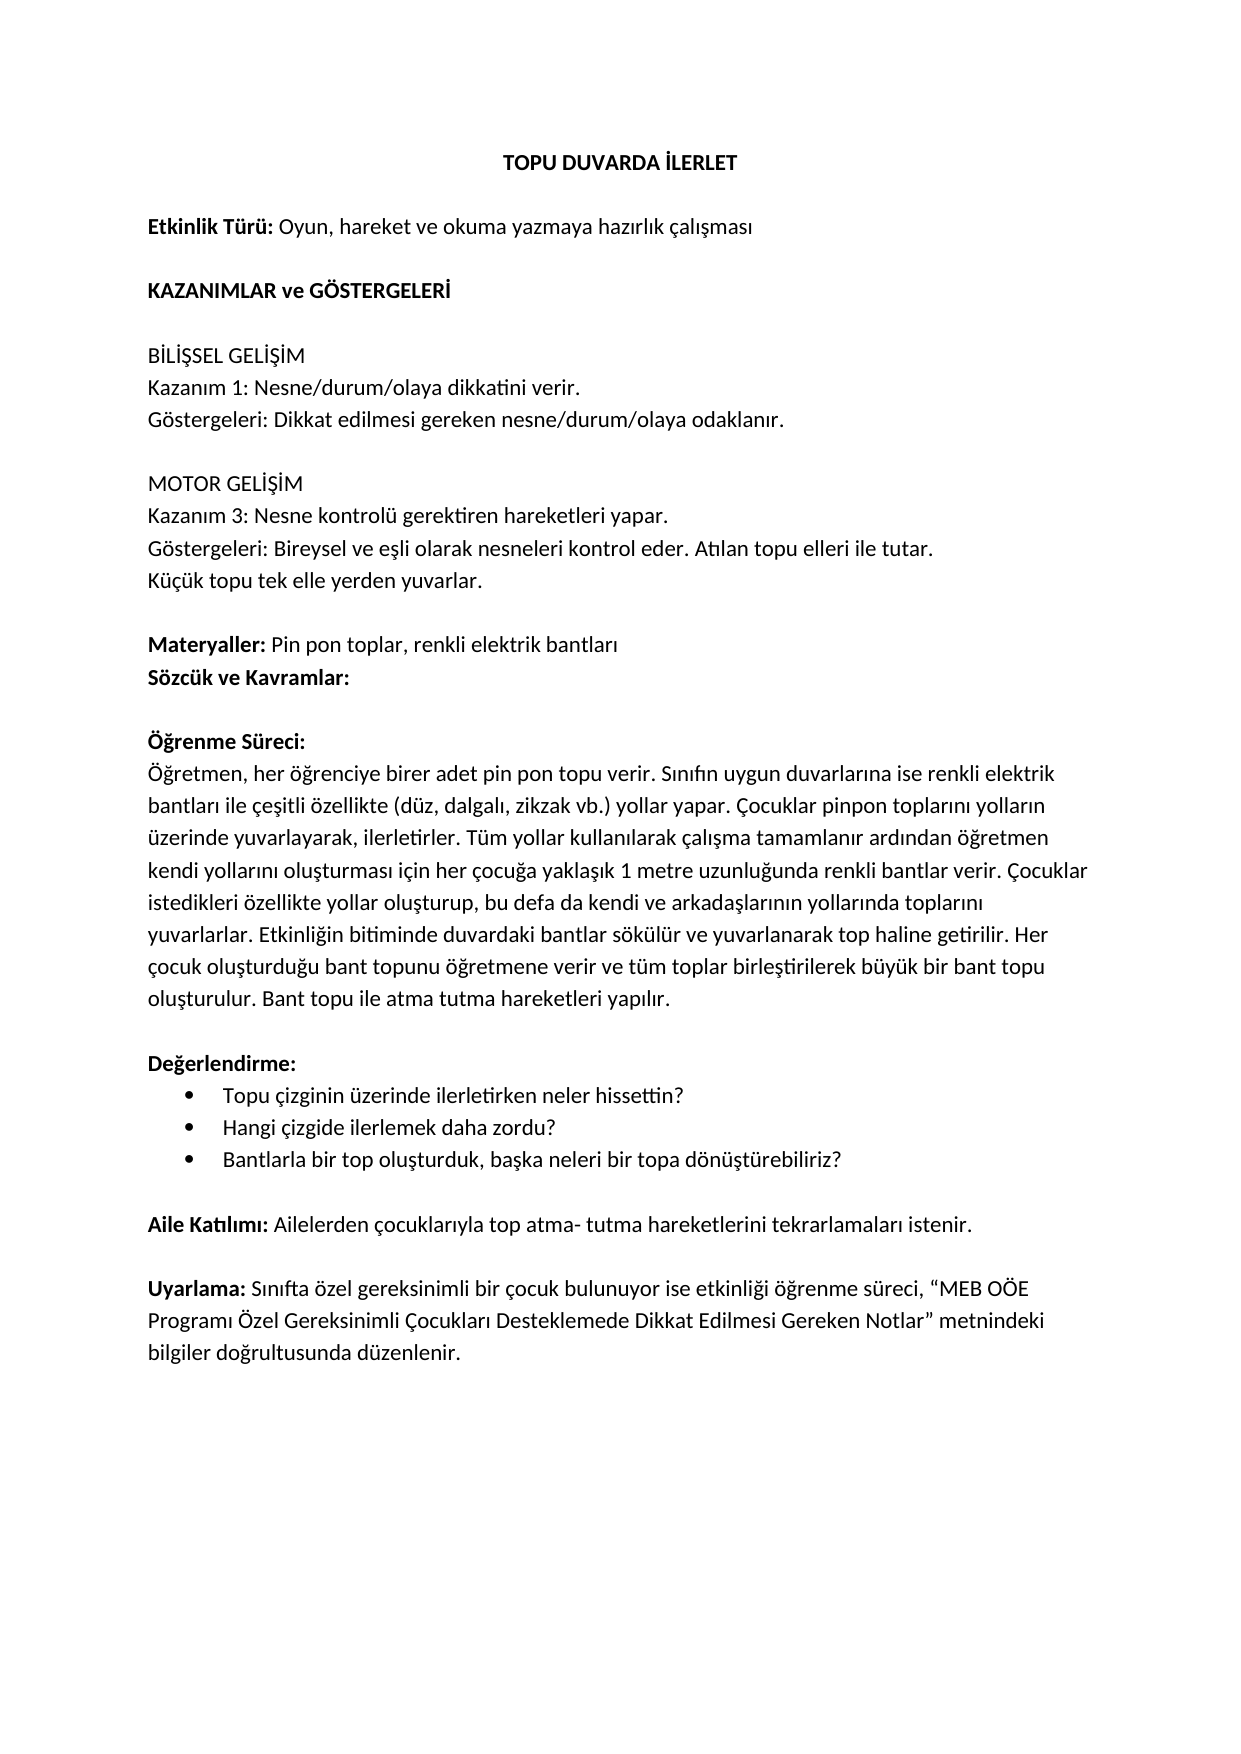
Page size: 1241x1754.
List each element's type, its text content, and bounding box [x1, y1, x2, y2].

text Kazanım 3: Nesne kontrolü gerektiren hareketleri yapar. Göstergeleri: Bireysel ve eşli olarak nesneleri kontrol eder. Atılan topu elleri ile tutar. [148, 502, 1093, 562]
text Etkinlik Türü: Oyun, hareket ve okuma yazmaya hazırlık çalışması [148, 212, 1093, 240]
text Öğretmen, her öğrenciye birer adet pin pon topu verir. Sınıfın uygun duvarlarına ise renkli elektrik bantları ile çeşitli özellikte (düz, dalgalı, zikzak vb.) yollar yapar. Çocuklar pinpon toplarını yolların üzerinde yuvarlayarak, ilerletirler. Tüm yollar kullanılarak çalışma tamamlanır ardından öğretmen kendi yollarını oluşturması için her çocuğa yaklaşık 1 metre uzunluğunda renkli bantlar verir. Çocuklar istedikleri özellikte yollar oluşturup, bu defa da kendi ve arkadaşlarının yollarında toplarını yuvarlarlar. Etkinliğin bitiminde duvardaki bantlar sökülür ve yuvarlanarak top haline getirilir. Her çocuk oluşturduğu bant topunu öğretmene verir ve tüm toplar birleştirilerek büyük bir bant topu oluşturulur. Bant topu ile atma tutma hareketleri yapılır. [148, 759, 1093, 1012]
text Aile Katılımı: Ailelerden çocuklarıyla top atma- tutma hareketlerini tekrarlamaları istenir. [148, 1210, 1093, 1238]
text KAZANIMLAR ve GÖSTERGELERİ [148, 276, 1093, 304]
list Bantlarla bir top oluşturduk, başka neleri bir topa dönüştürebiliriz? [185, 1145, 1093, 1173]
text BİLİŞSEL GELİŞİM Kazanım 1: Nesne/durum/olaya dikkatini verir. Göstergeleri: Dikkat edilmesi gereken nesne/durum/olaya odaklanır. [148, 341, 1093, 433]
text Küçük topu tek elle yerden yuvarlar. [148, 566, 1093, 626]
text MOTOR GELİŞİM [148, 469, 1093, 497]
text TOPU DUVARDA İLERLET [148, 148, 1093, 176]
list Topu çizginin üzerinde ilerletirken neler hissettin? [185, 1081, 1093, 1109]
text Değerlendirme: [148, 1049, 1093, 1077]
list Hangi çizgide ilerlemek daha zordu? [185, 1113, 1093, 1141]
text Öğrenme Süreci: [148, 727, 1093, 755]
text Uyarlama: Sınıfta özel gereksinimli bir çocuk bulunuyor ise etkinliği öğrenme süreci, “MEB OÖE Programı Özel Gereksinimli Çocukları Desteklemede Dikkat Edilmesi Gereken Notlar” metnindeki bilgiler doğrultusunda düzenlenir. [148, 1274, 1093, 1367]
text Materyaller: Pin pon toplar, renkli elektrik bantları [148, 630, 1093, 658]
text Sözcük ve Kavramlar: [148, 663, 1093, 691]
